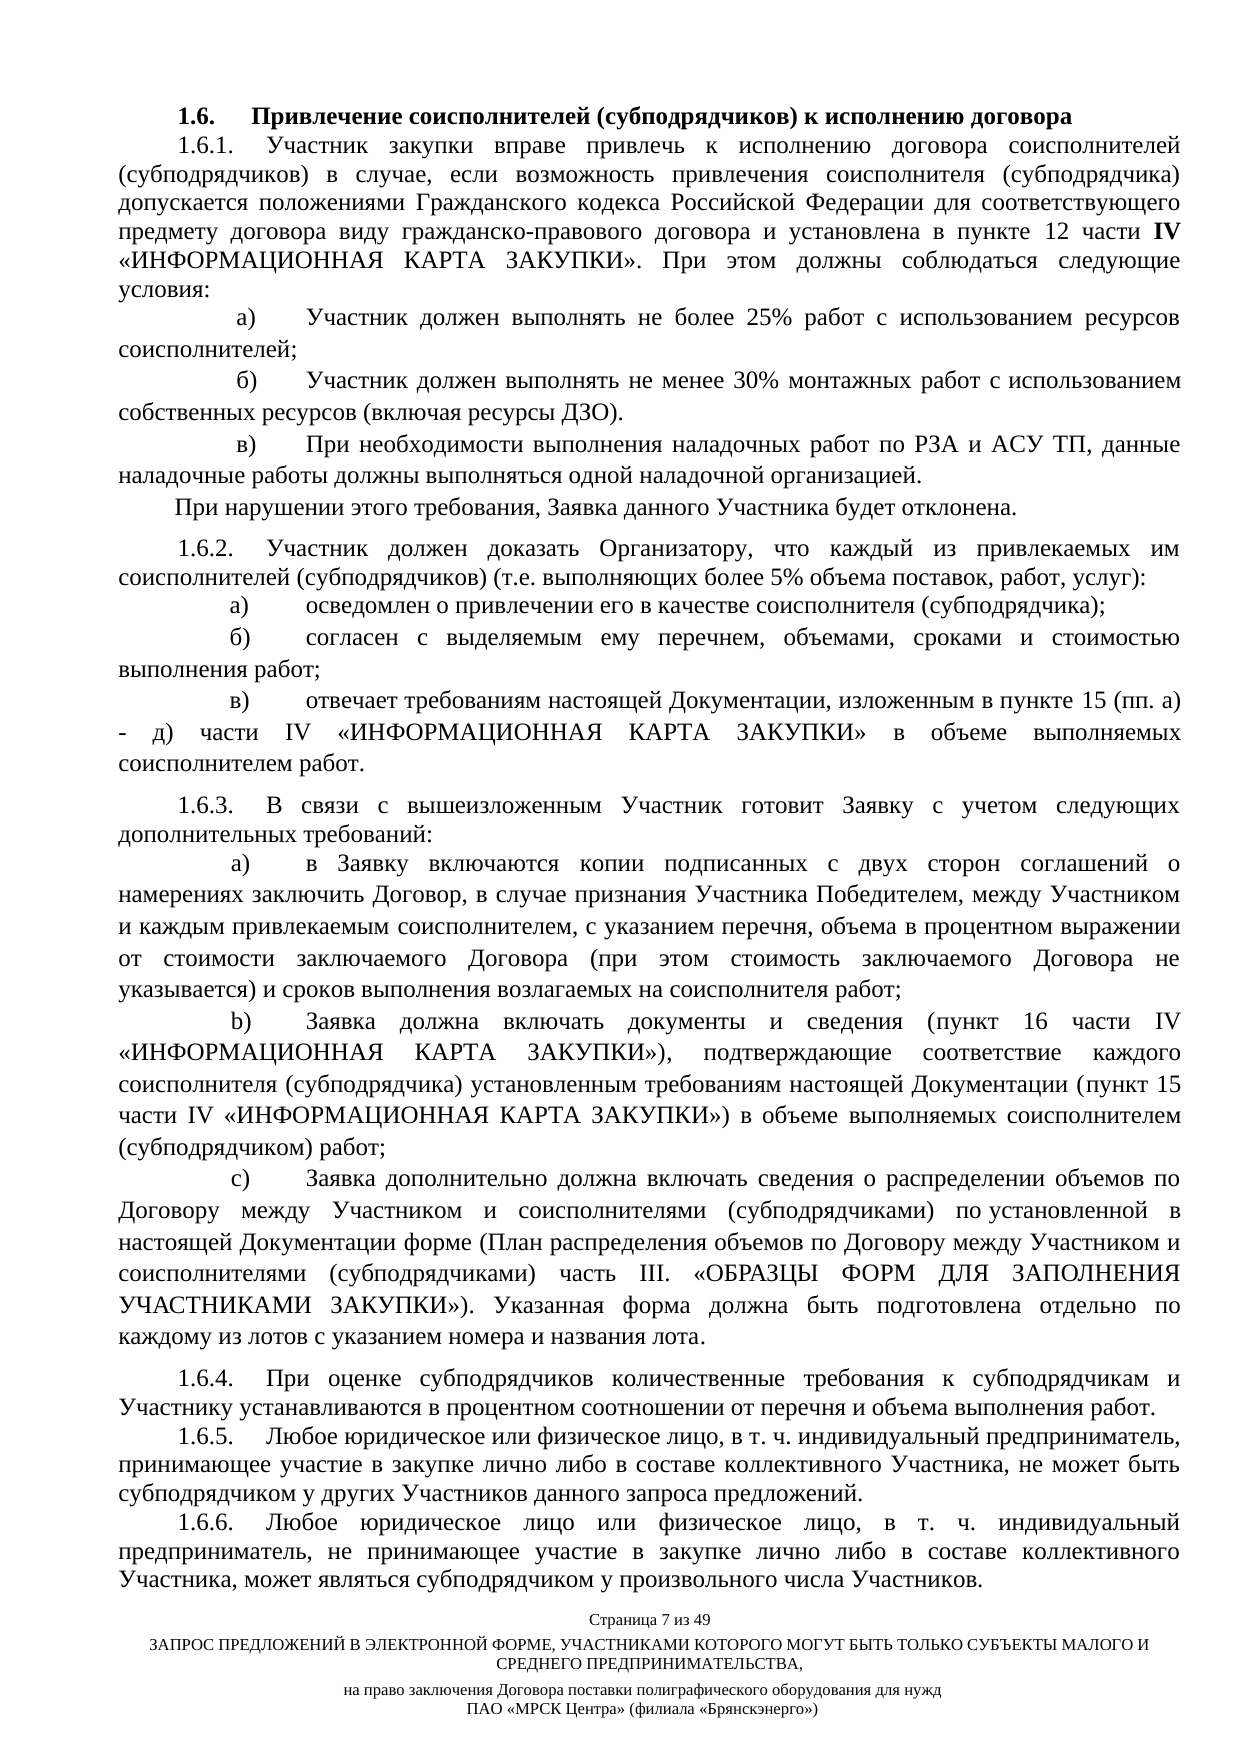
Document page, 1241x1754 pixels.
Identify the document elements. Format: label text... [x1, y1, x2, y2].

list При необходимости выполнения наладочных работ по РЗА и АСУ ТП, данные наладочные работы должны выполняться одной наладочной организацией. [118, 429, 1181, 489]
list Заявка дополнительно должна включать сведения о распределении объемов по Договору между Участником и соисполнителями (субподрядчиками) по установленной в настоящей Документации форме (План распределения объемов по Договору между Участником и соисполнителями (субподрядчиками) часть III. «ОБРАЗЦЫ ФОРМ ДЛЯ ЗАПОЛНЕНИЯ УЧАСТНИКАМИ ЗАКУПКИ»). Указанная форма должна быть подготовлена отдельно по каждому из лотов с указанием номера и названия лота. [118, 1163, 1181, 1350]
list Заявка должна включать документы и сведения (пункт 16 части IV «ИНФОРМАЦИОННАЯ КАРТА ЗАКУПКИ»), подтверждающие соответствие каждого соисполнителя (субподрядчика) установленным требованиям настоящей Документации (пункт 15 части IV «ИНФОРМАЦИОННАЯ КАРТА ЗАКУПКИ») в объеме выполняемых соисполнителем (субподрядчиком) работ; [118, 1006, 1181, 1161]
list согласен с выделяемым ему перечнем, объемами, сроками и стоимостью выполнения работ; [118, 622, 1181, 682]
list осведомлен о привлечении его в качестве соисполнителя (субподрядчика); [118, 591, 1181, 619]
subtitle В связи с вышеизложенным Участник готовит Заявку с учетом следующих дополнительных требований: [118, 790, 1181, 848]
text При нарушении этого требования, Заявка данного Участника будет отклонена. [174, 492, 1181, 521]
subtitle Любое юридическое или физическое лицо, в т. ч. индивидуальный предприниматель, принимающее участие в закупке лично либо в составе коллективного Участника, не может быть субподрядчиком у других Участников данного запроса предложений. [118, 1421, 1181, 1507]
subtitle Привлечение соисполнителей (субподрядчиков) к исполнению договора [118, 101, 1181, 130]
subtitle Участник должен доказать Организатору, что каждый из привлекаемых им соисполнителей (субподрядчиков) (т.е. выполняющих более 5% объема поставок, работ, услуг): [118, 533, 1181, 591]
list Участник должен выполнять не менее 30% монтажных работ c использованием собственных ресурсов (включая ресурсы ДЗО). [118, 366, 1181, 426]
subtitle При оценке субподрядчиков количественные требования к субподрядчикам и Участнику устанавливаются в процентном соотношении от перечня и объема выполнения работ. [118, 1363, 1181, 1421]
subtitle Любое юридическое лицо или физическое лицо, в т. ч. индивидуальный предприниматель, не принимающее участие в закупке лично либо в составе коллективного Участника, может являться субподрядчиком у произвольного числа Участников. [118, 1507, 1181, 1593]
list Участник должен выполнять не более 25% работ c использованием ресурсов соисполнителей; [118, 302, 1181, 363]
list отвечает требованиям настоящей Документации, изложенным в пункте 15 (пп. а) - д) части IV «ИНФОРМАЦИОННАЯ КАРТА ЗАКУПКИ» в объеме выполняемых соисполнителем работ. [118, 685, 1181, 777]
list в Заявку включаются копии подписанных с двух сторон соглашений о намерениях заключить Договор, в случае признания Участника Победителем, между Участником и каждым привлекаемым соисполнителем, с указанием перечня, объема в процентном выражении от стоимости заключаемого Договора (при этом стоимость заключаемого Договора не указывается) и сроков выполнения возлагаемых на соисполнителя работ; [118, 848, 1181, 1003]
subtitle Участник закупки вправе привлечь к исполнению договора соисполнителей (субподрядчиков) в случае, если возможность привлечения соисполнителя (субподрядчика) допускается положениями Гражданского кодекса Российской Федерации для соответствующего предмету договора виду гражданско-правового договора и установлена в пункте 12 части IV «ИНФОРМАЦИОННАЯ КАРТА ЗАКУПКИ». При этом должны соблюдаться следующие условия: [118, 130, 1181, 302]
